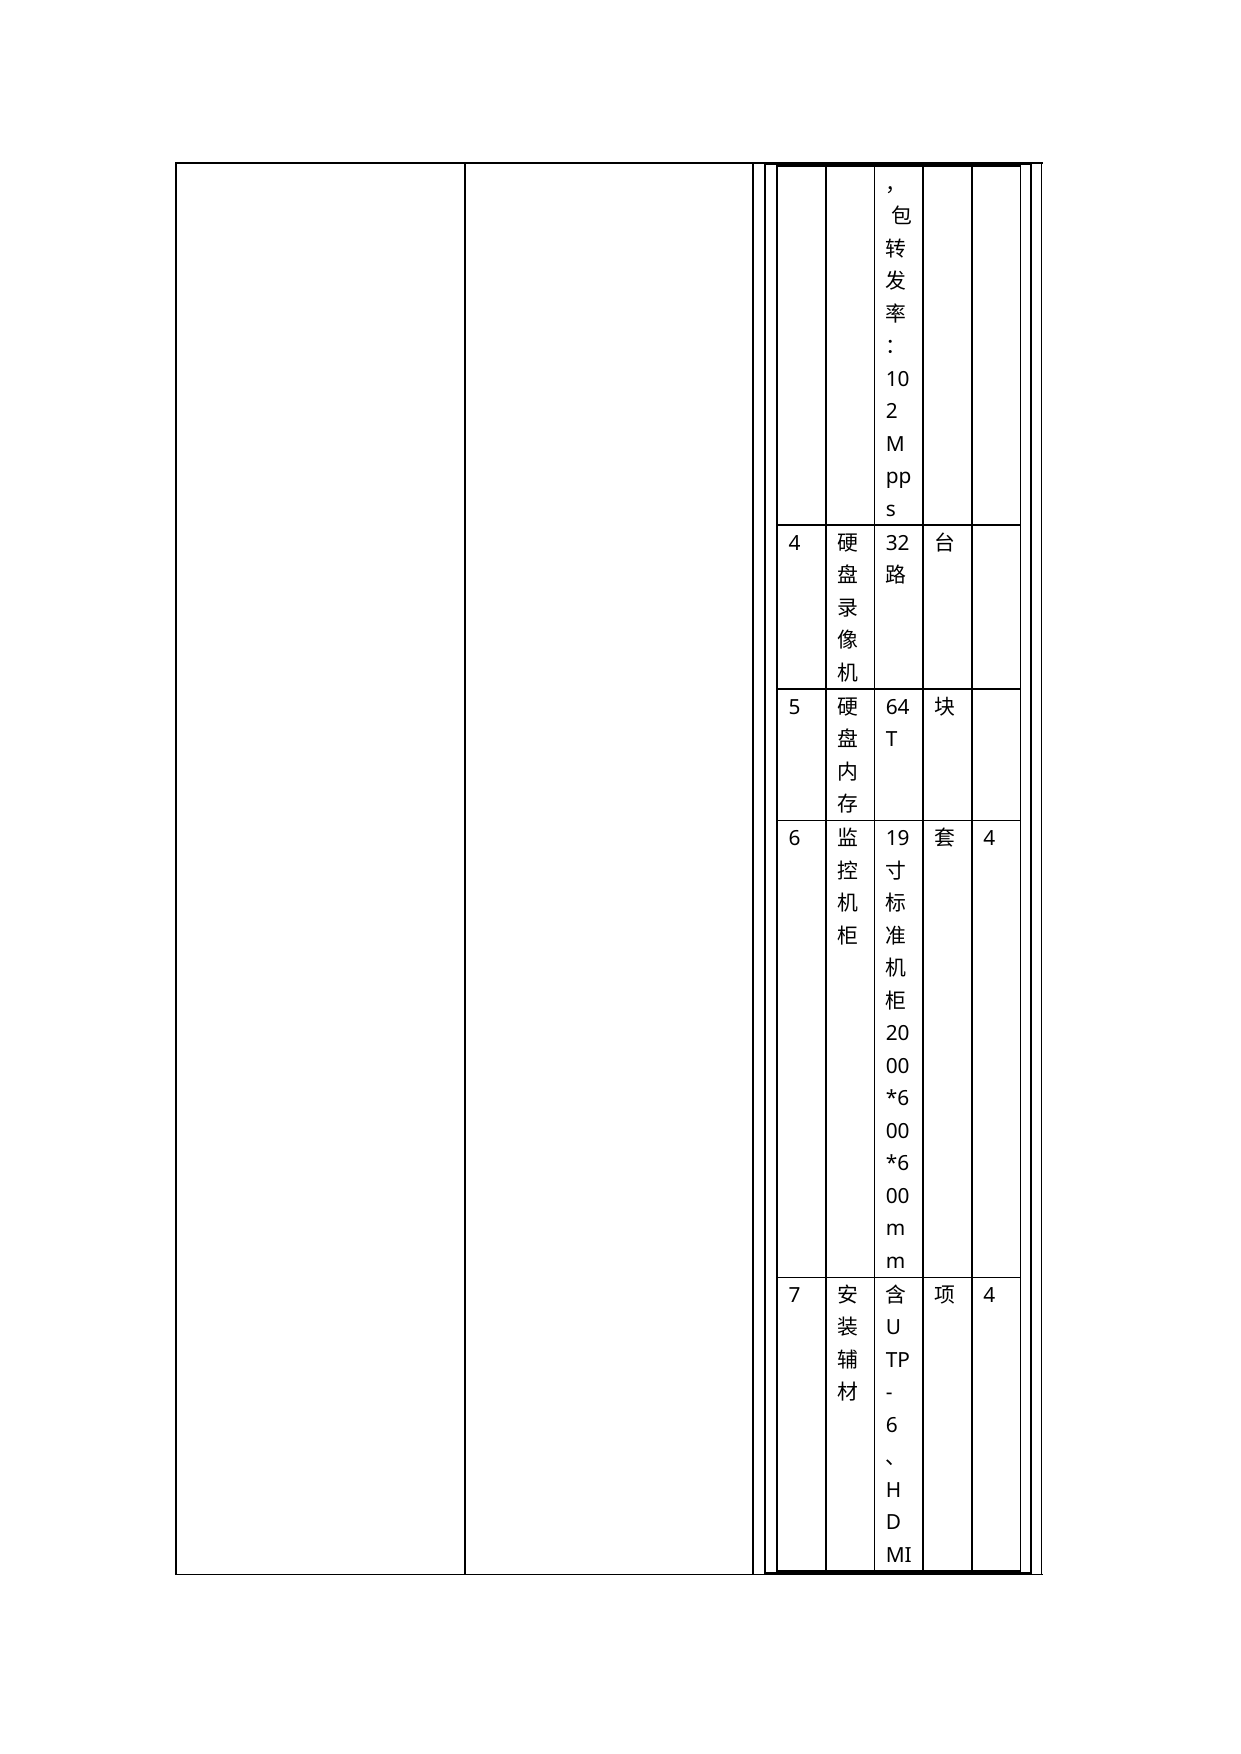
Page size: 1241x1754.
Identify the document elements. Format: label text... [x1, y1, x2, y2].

table_cell [827, 821, 874, 1277]
table_cell [973, 526, 1020, 688]
table_cell [875, 1278, 922, 1570]
table_cell [778, 821, 825, 1277]
table_cell [875, 526, 922, 688]
table_cell [827, 526, 874, 688]
table_cell [973, 167, 1020, 524]
table_cell [875, 167, 922, 524]
table_cell [827, 167, 874, 524]
table_cell [827, 690, 874, 820]
table_cell [778, 526, 825, 688]
table_cell [924, 690, 971, 820]
table_cell [973, 690, 1020, 820]
table_cell [754, 164, 764, 1573]
table_cell [973, 1278, 1020, 1570]
table_cell [827, 1278, 874, 1570]
table_cell [778, 167, 825, 524]
table_cell [1032, 164, 1041, 1573]
table_cell [875, 690, 922, 820]
table_cell [973, 821, 1020, 1277]
table_cell [924, 821, 971, 1277]
table_cell [1021, 165, 1030, 1572]
table_cell [924, 1278, 971, 1570]
table_cell [924, 526, 971, 688]
table_cell [875, 821, 922, 1277]
table_cell [924, 167, 971, 524]
table_cell [466, 164, 752, 1573]
table_cell [778, 690, 825, 820]
table_cell [778, 1278, 825, 1570]
table_cell [766, 165, 776, 1572]
table_cell 1 [177, 164, 464, 1573]
